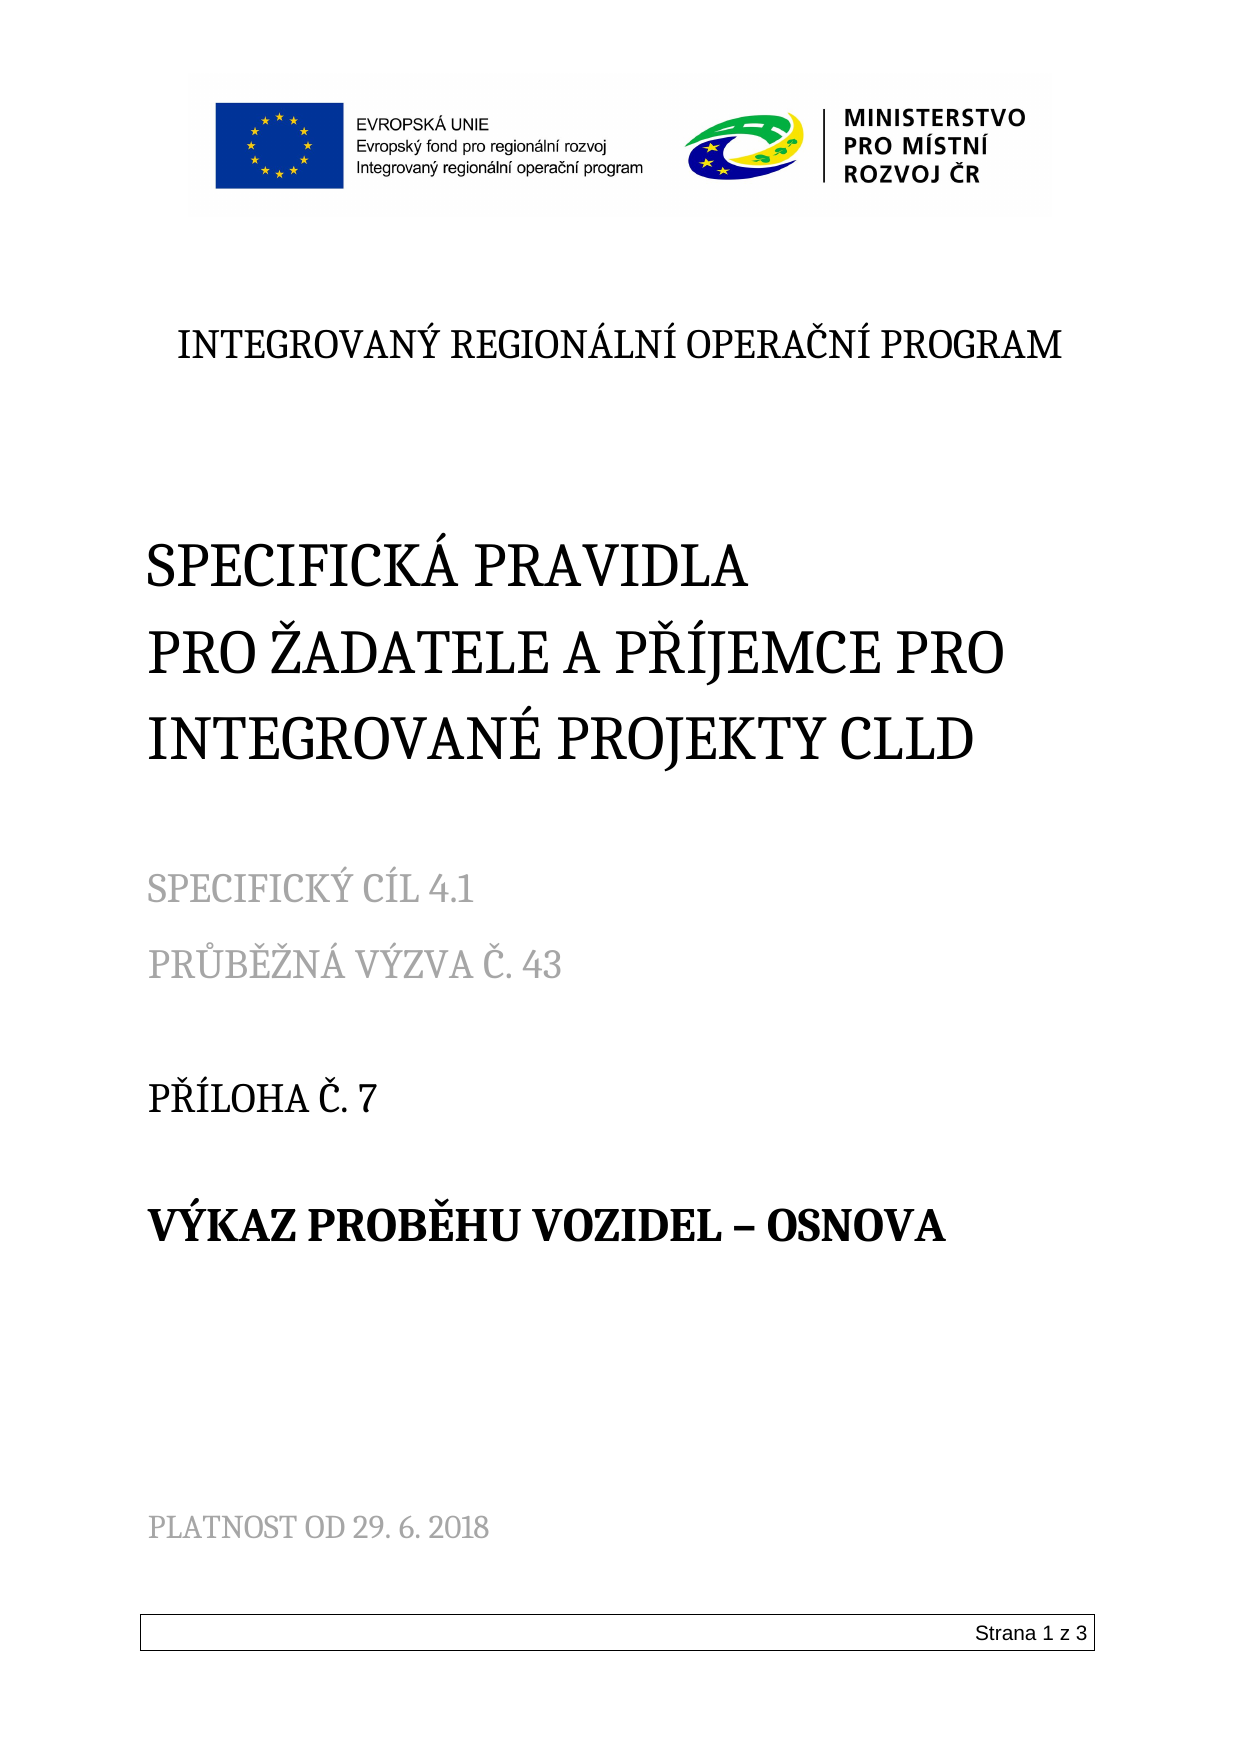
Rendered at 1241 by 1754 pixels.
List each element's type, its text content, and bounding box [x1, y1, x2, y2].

text PŘÍLOHA Č. 7 [148, 1075, 1093, 1123]
text SPECIFICKÁ PRAVIDLA [148, 531, 1093, 602]
text INTEGROVANÝ REGIONÁLNÍ OPERAČNÍ PROGRAM [148, 321, 1093, 369]
picture [187, 73, 1053, 217]
text pLATNOST OD 29. 6. 2018 [148, 1508, 1093, 1546]
text výkaz proběhu vozidel – osnova [148, 1198, 1093, 1253]
text PRO ŽADATELE A PŘÍJEMCE pro integrované projekty clld [148, 617, 1093, 775]
text průběžná výzva č. 43 [148, 941, 1093, 989]
text SPECIFICKÝ CÍL 4.1 [148, 865, 1093, 913]
